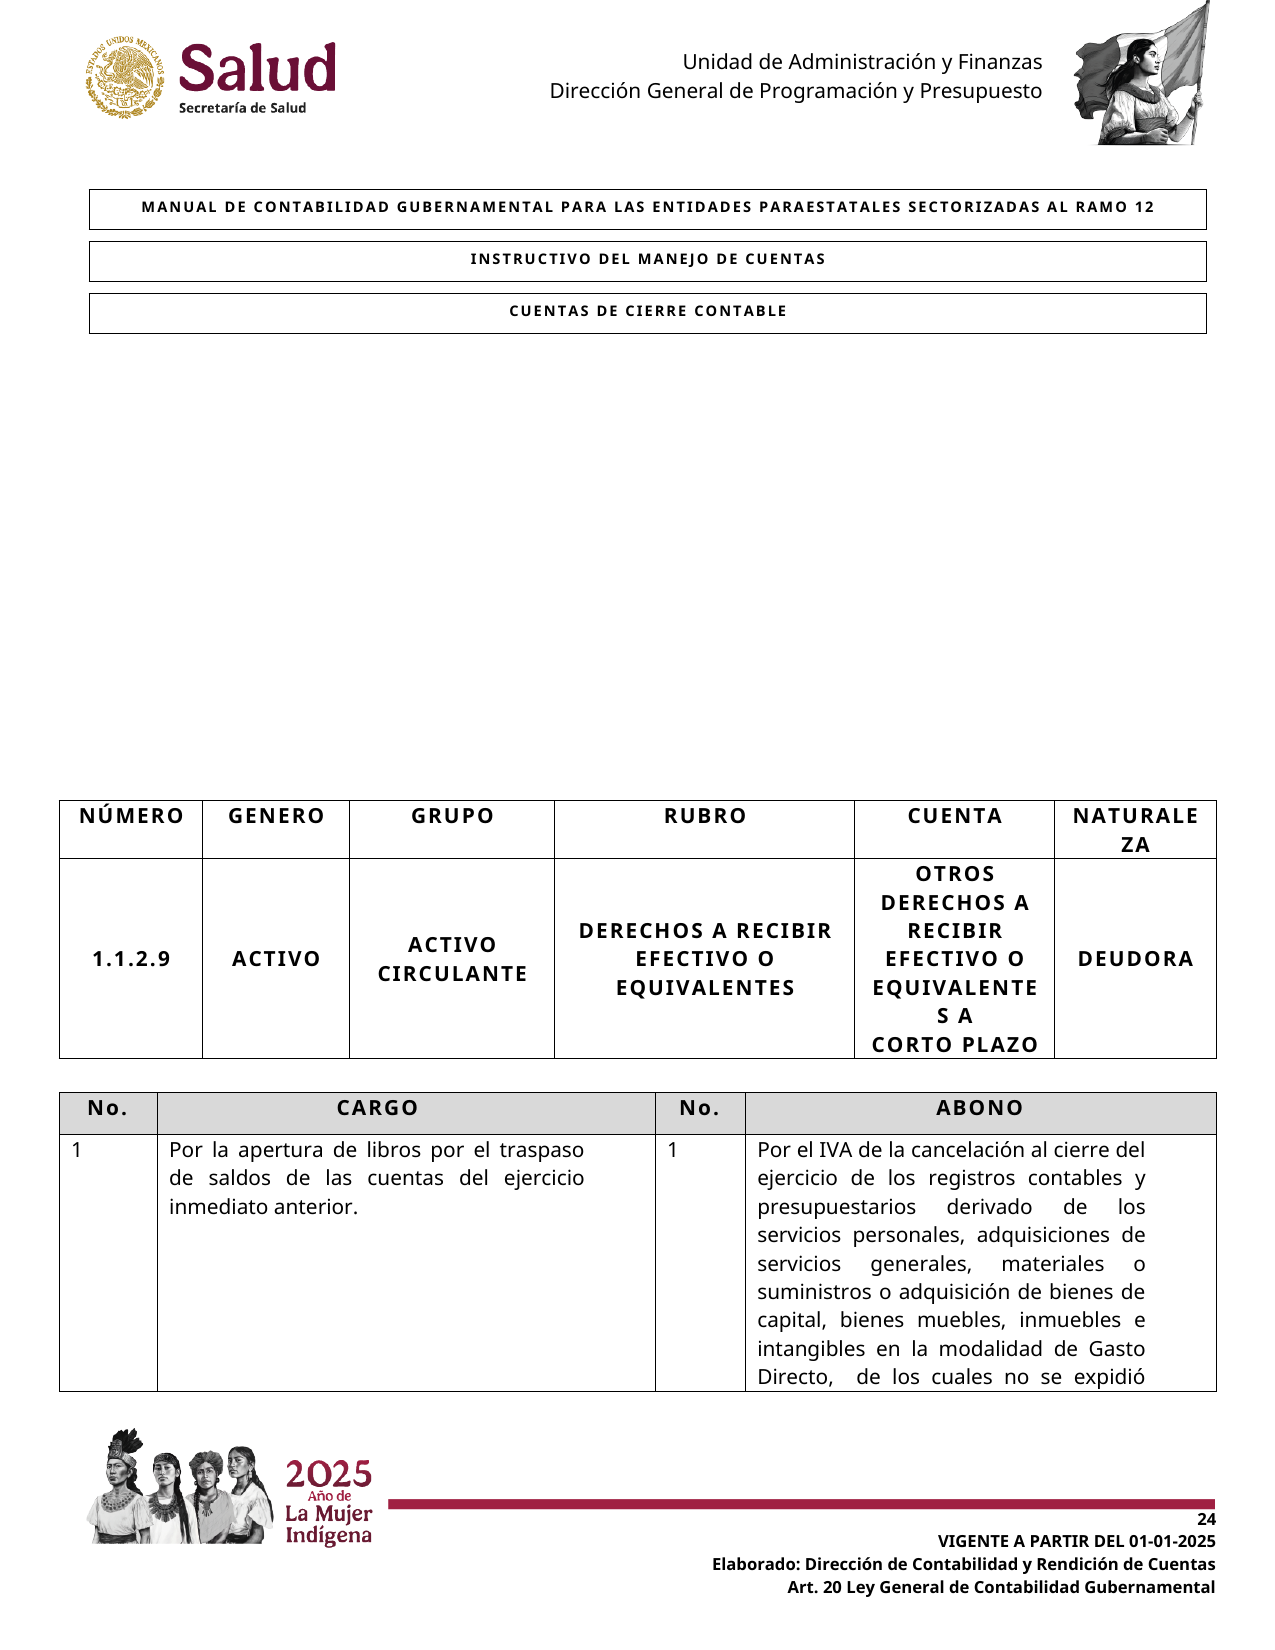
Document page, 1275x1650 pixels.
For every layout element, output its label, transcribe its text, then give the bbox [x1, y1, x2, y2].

table_header CUENTA [855, 801, 1054, 858]
table_cell 1.1.2.9 [60, 859, 202, 1058]
table_cell 1 [656, 1135, 745, 1391]
table_cell ACTIVO CIRCULANTE [350, 859, 554, 1058]
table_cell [746, 1135, 1216, 1391]
picture [9, 0, 1275, 1648]
table_header NATURALEZA [1055, 801, 1216, 858]
table_header RUBRO [555, 801, 854, 858]
table_header GRUPO [350, 801, 554, 858]
table_header No. [656, 1093, 745, 1134]
table_header ABONO [746, 1093, 1216, 1134]
table_cell DERECHOS A RECIBIR EFECTIVO O EQUIVALENTES [555, 859, 854, 1058]
table_header No. [60, 1093, 157, 1134]
table_header CARGO [158, 1093, 655, 1134]
table_cell ACTIVO [203, 859, 349, 1058]
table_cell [158, 1135, 655, 1391]
table_header NÚMERO [60, 801, 202, 858]
table_cell OTROS DERECHOS A RECIBIR EFECTIVO O EQUIVALENTES A CORTO PLAZO [855, 859, 1054, 1058]
table_cell 1 [60, 1135, 157, 1391]
table_header GENERO [203, 801, 349, 858]
table_cell DEUDORA [1055, 859, 1216, 1058]
